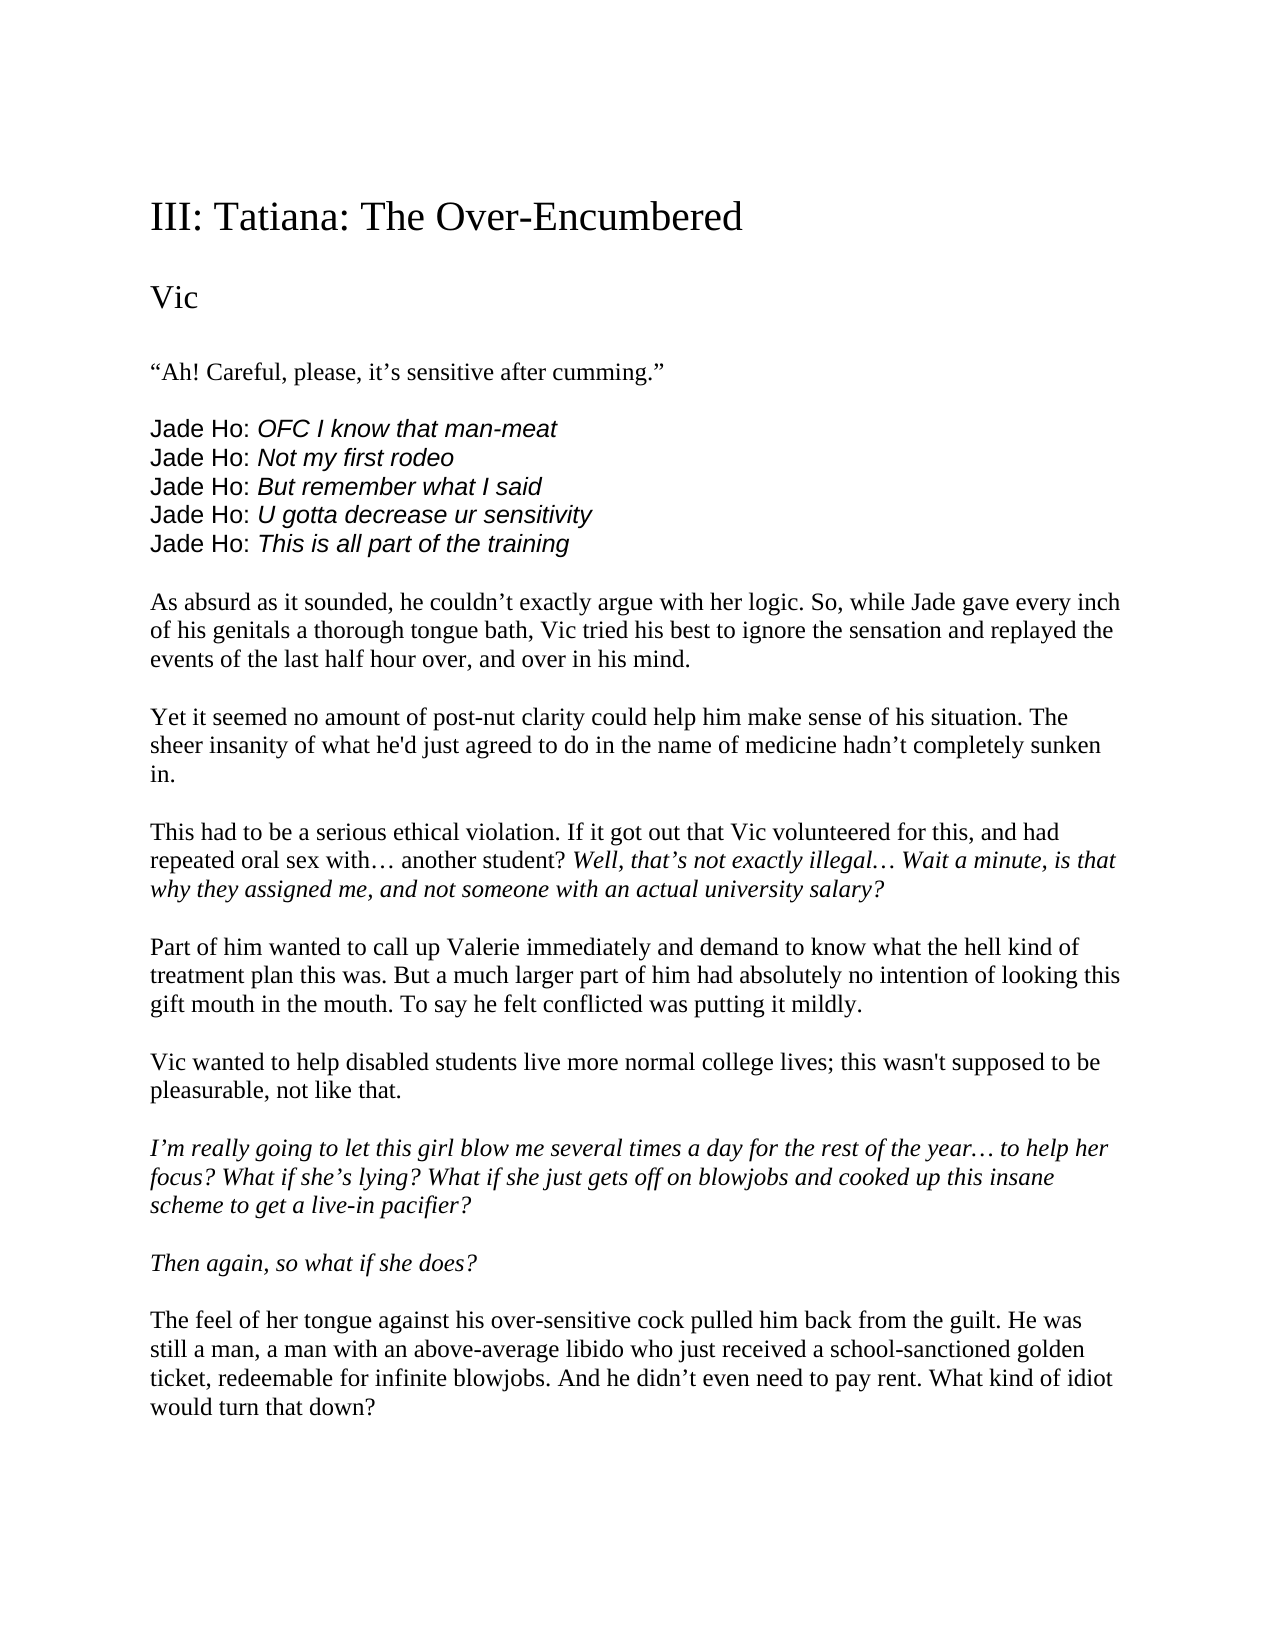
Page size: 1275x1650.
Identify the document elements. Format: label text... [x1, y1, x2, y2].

subtitle Vic [150, 277, 1125, 315]
subtitle III: Tatiana: The Over-Encumbered [150, 192, 1125, 239]
text Jade Ho: Not my first rodeo [150, 443, 1125, 472]
text This had to be a serious ethical violation. If it got out that Vic volunteered for this, and had repeated oral sex with… another student? Well, that’s not exactly illegal… Wait a minute, is that why they assigned me, and not someone with an actual university salary? [150, 817, 1125, 903]
text Part of him wanted to call up Valerie immediately and demand to know what the hell kind of treatment plan this was. But a much larger part of him had absolutely no intention of looking this gift mouth in the mouth. To say he felt conflicted was putting it mildly. [150, 932, 1125, 1018]
text The feel of her tongue against his over-sensitive cock pulled him back from the guilt. He was still a man, a man with an above-average libido who just received a school-sanctioned golden ticket, redeemable for infinite blowjobs. And he didn’t even need to pay rent. What kind of idiot would turn that down? [150, 1305, 1125, 1420]
text As absurd as it sounded, he couldn’t exactly argue with her logic. So, while Jade gave every inch of his genitals a thorough tongue bath, Vic tried his best to ignore the sensation and replayed the events of the last half hour over, and over in his mind. [150, 587, 1125, 673]
text Jade Ho: But remember what I said [150, 472, 1125, 500]
text Jade Ho: U gotta decrease ur sensitivity [150, 500, 1125, 529]
text Yet it seemed no amount of post-nut clarity could help him make sense of his situation. The sheer insanity of what he'd just agreed to do in the name of medicine hadn’t completely sunken in. [150, 702, 1125, 788]
text Vic wanted to help disabled students live more normal college lives; this wasn't supposed to be pleasurable, not like that. [150, 1047, 1125, 1104]
text Jade Ho: This is all part of the training [150, 529, 1125, 558]
text Then again, so what if she does? [150, 1248, 1125, 1277]
text I’m really going to let this girl blow me several times a day for the rest of the year… to help her focus? What if she’s lying? What if she just gets off on blowjobs and cooked up this insane scheme to get a live-in pacifier? [150, 1133, 1125, 1219]
text Jade Ho: OFC I know that man-meat [150, 414, 1125, 443]
text “Ah! Careful, please, it’s sensitive after cumming.” [150, 357, 1125, 385]
